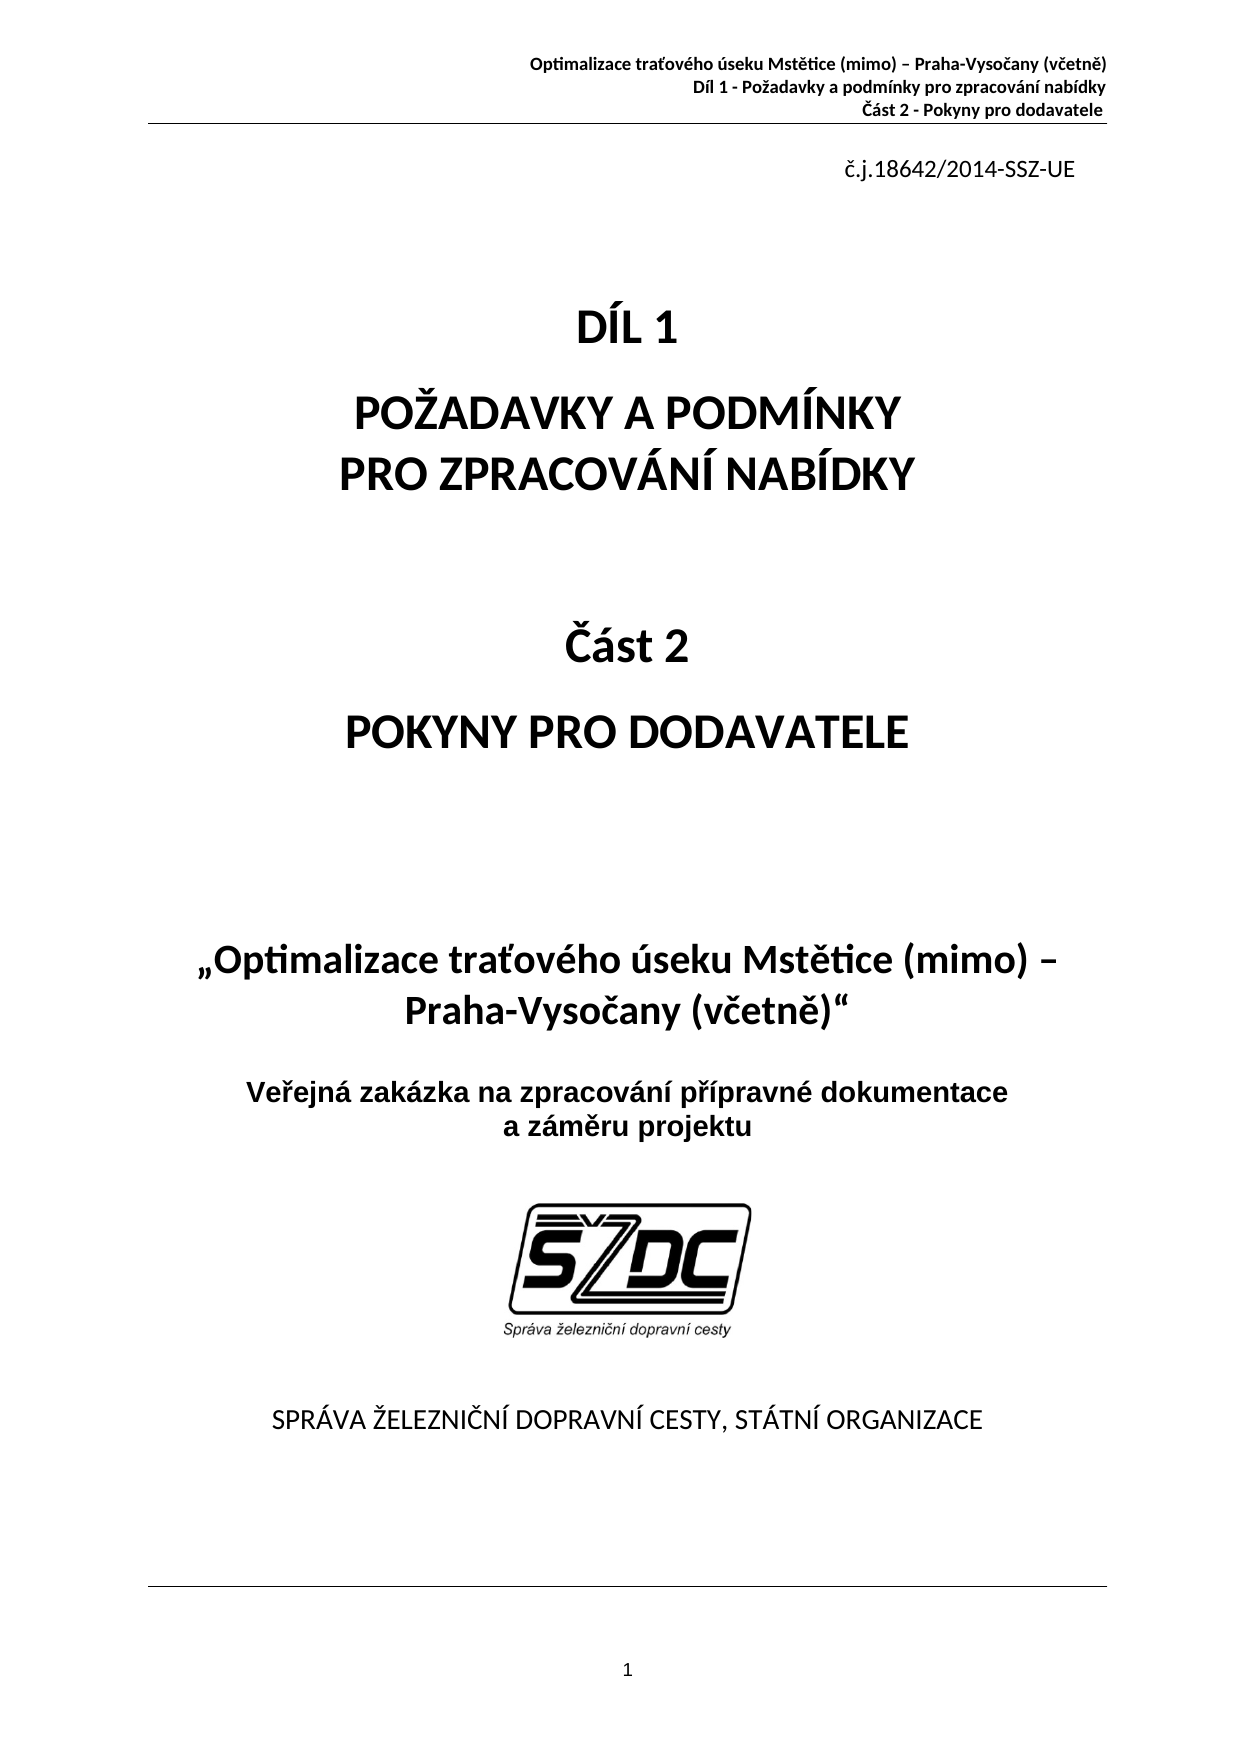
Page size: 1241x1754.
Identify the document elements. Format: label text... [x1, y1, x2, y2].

text „Optimalizace traťového úseku Mstětice (mimo) – Praha-Vysočany (včetně)“ [148, 933, 1107, 1035]
text Část 2 [148, 614, 1107, 675]
text SPRÁVA ŽELEZNIČNÍ DOPRAVNÍ CESTY, STÁTNÍ ORGANIZACE [148, 1401, 1107, 1437]
text č.j.18642/2014-SSZ-UE [148, 153, 1107, 184]
text POŽADAVKY A PODMÍNKY [148, 381, 1107, 442]
text DÍL 1 [148, 295, 1107, 356]
picture [503, 1203, 752, 1338]
text a záměru projektu [148, 1109, 1107, 1142]
text Veřejná zakázka na zpracování přípravné dokumentace [148, 1075, 1107, 1109]
text PRO ZPRACOVÁNÍ NABÍDKY [148, 442, 1107, 503]
subtitle POKYNY PRO DODAVATELE [148, 700, 1107, 761]
